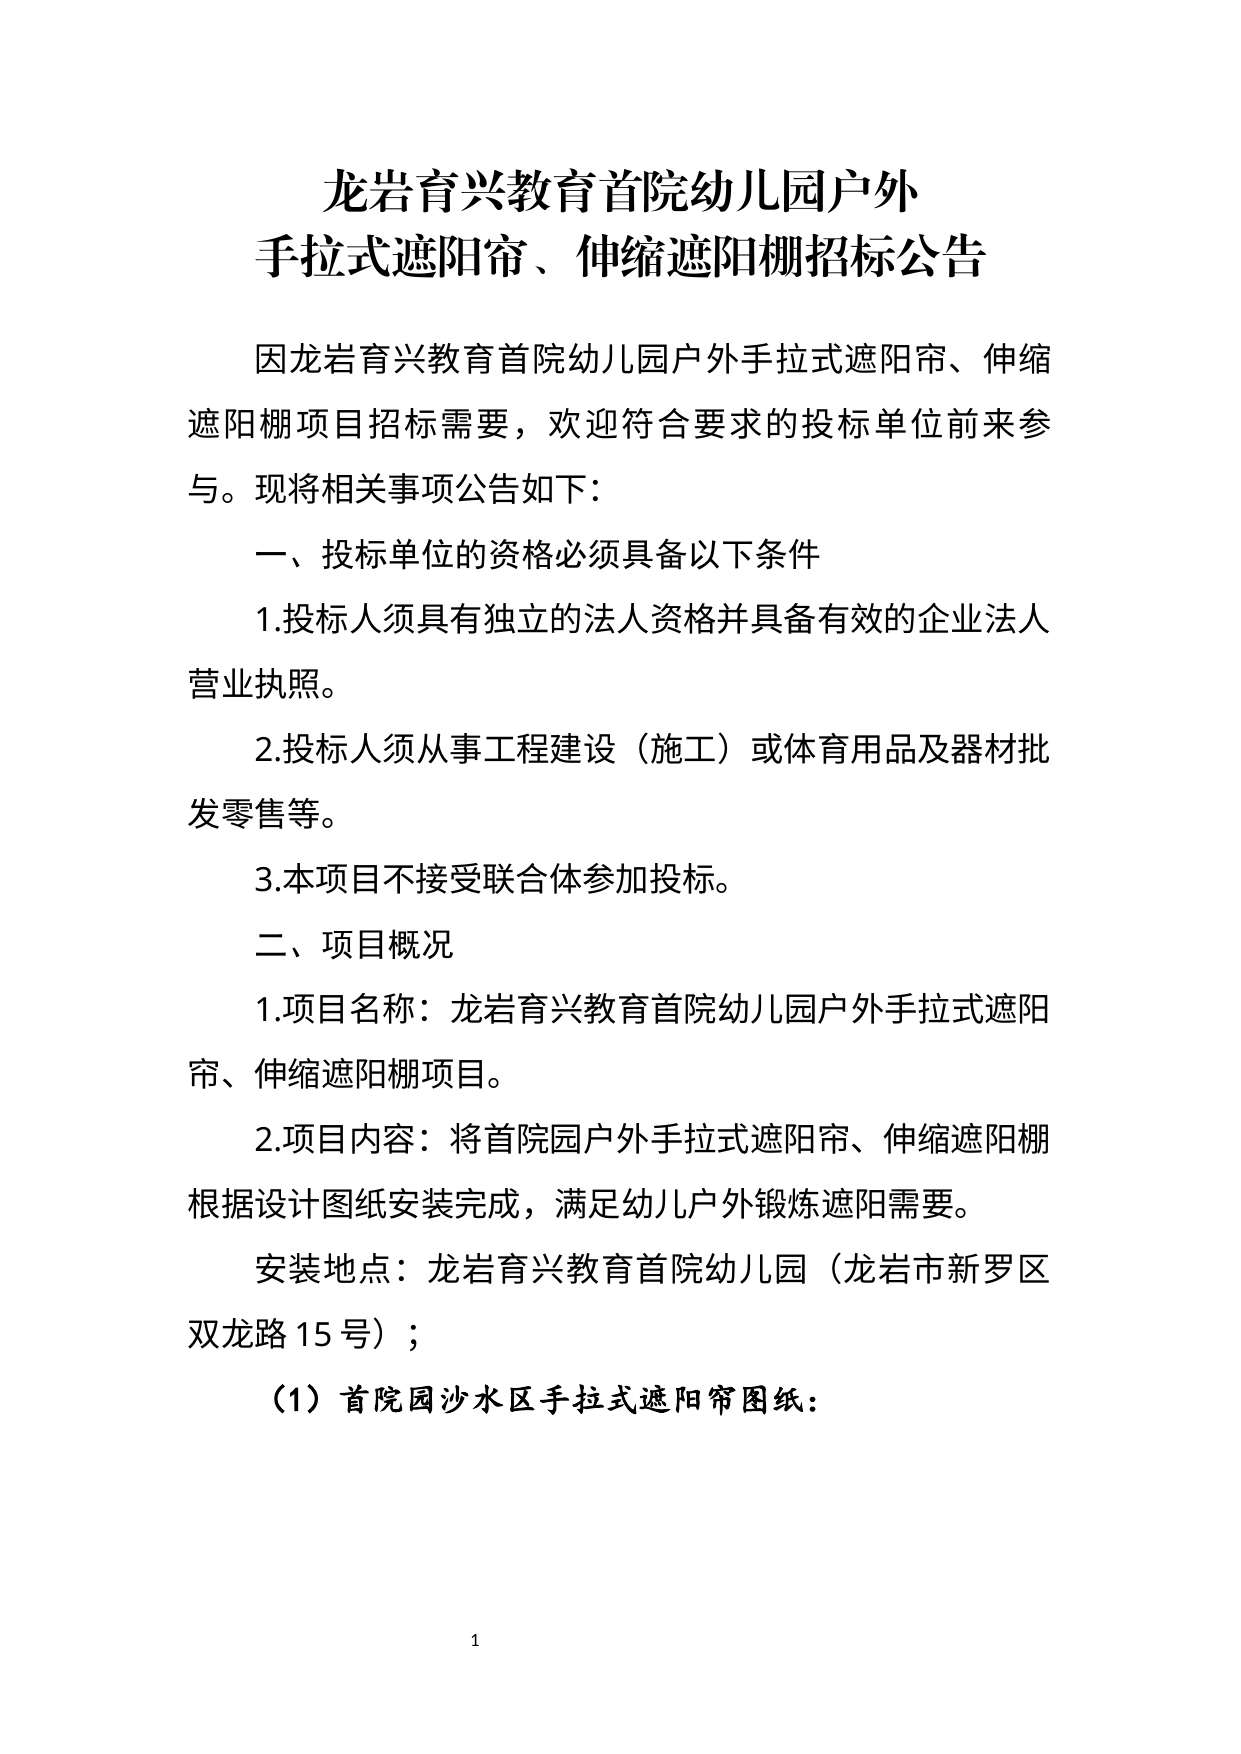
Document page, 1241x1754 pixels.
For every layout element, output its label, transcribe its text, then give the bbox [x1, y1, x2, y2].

text 2.投标人须从事工程建设（施工）或体育用品及器材批发零售等。 [187, 714, 1053, 844]
text 安装地点：龙岩育兴教育首院幼儿园（龙岩市新罗区双龙路15号）； [187, 1234, 1053, 1364]
text 二、项目概况 [187, 909, 1053, 974]
text 一、投标单位的资格必须具备以下条件 [187, 519, 1053, 584]
text （1）首院园沙水区手拉式遮阳帘图纸： [187, 1364, 1053, 1429]
text 2.项目内容：将首院园户外手拉式遮阳帘、伸缩遮阳棚根据设计图纸安装完成，满足幼儿户外锻炼遮阳需要。 [187, 1104, 1053, 1234]
text 龙岩育兴教育首院幼儿园户外 [187, 162, 1053, 227]
text 1.项目名称：龙岩育兴教育首院幼儿园户外手拉式遮阳帘、伸缩遮阳棚项目。 [187, 974, 1053, 1104]
text 3.本项目不接受联合体参加投标。 [187, 844, 1053, 909]
text 1.投标人须具有独立的法人资格并具备有效的企业法人营业执照。 [187, 584, 1053, 714]
text 因龙岩育兴教育首院幼儿园户外手拉式遮阳帘、伸缩遮阳棚项目招标需要，欢迎符合要求的投标单位前来参与。现将相关事项公告如下： [187, 324, 1053, 519]
text 手拉式遮阳帘、伸缩遮阳棚招标公告 [187, 227, 1053, 292]
